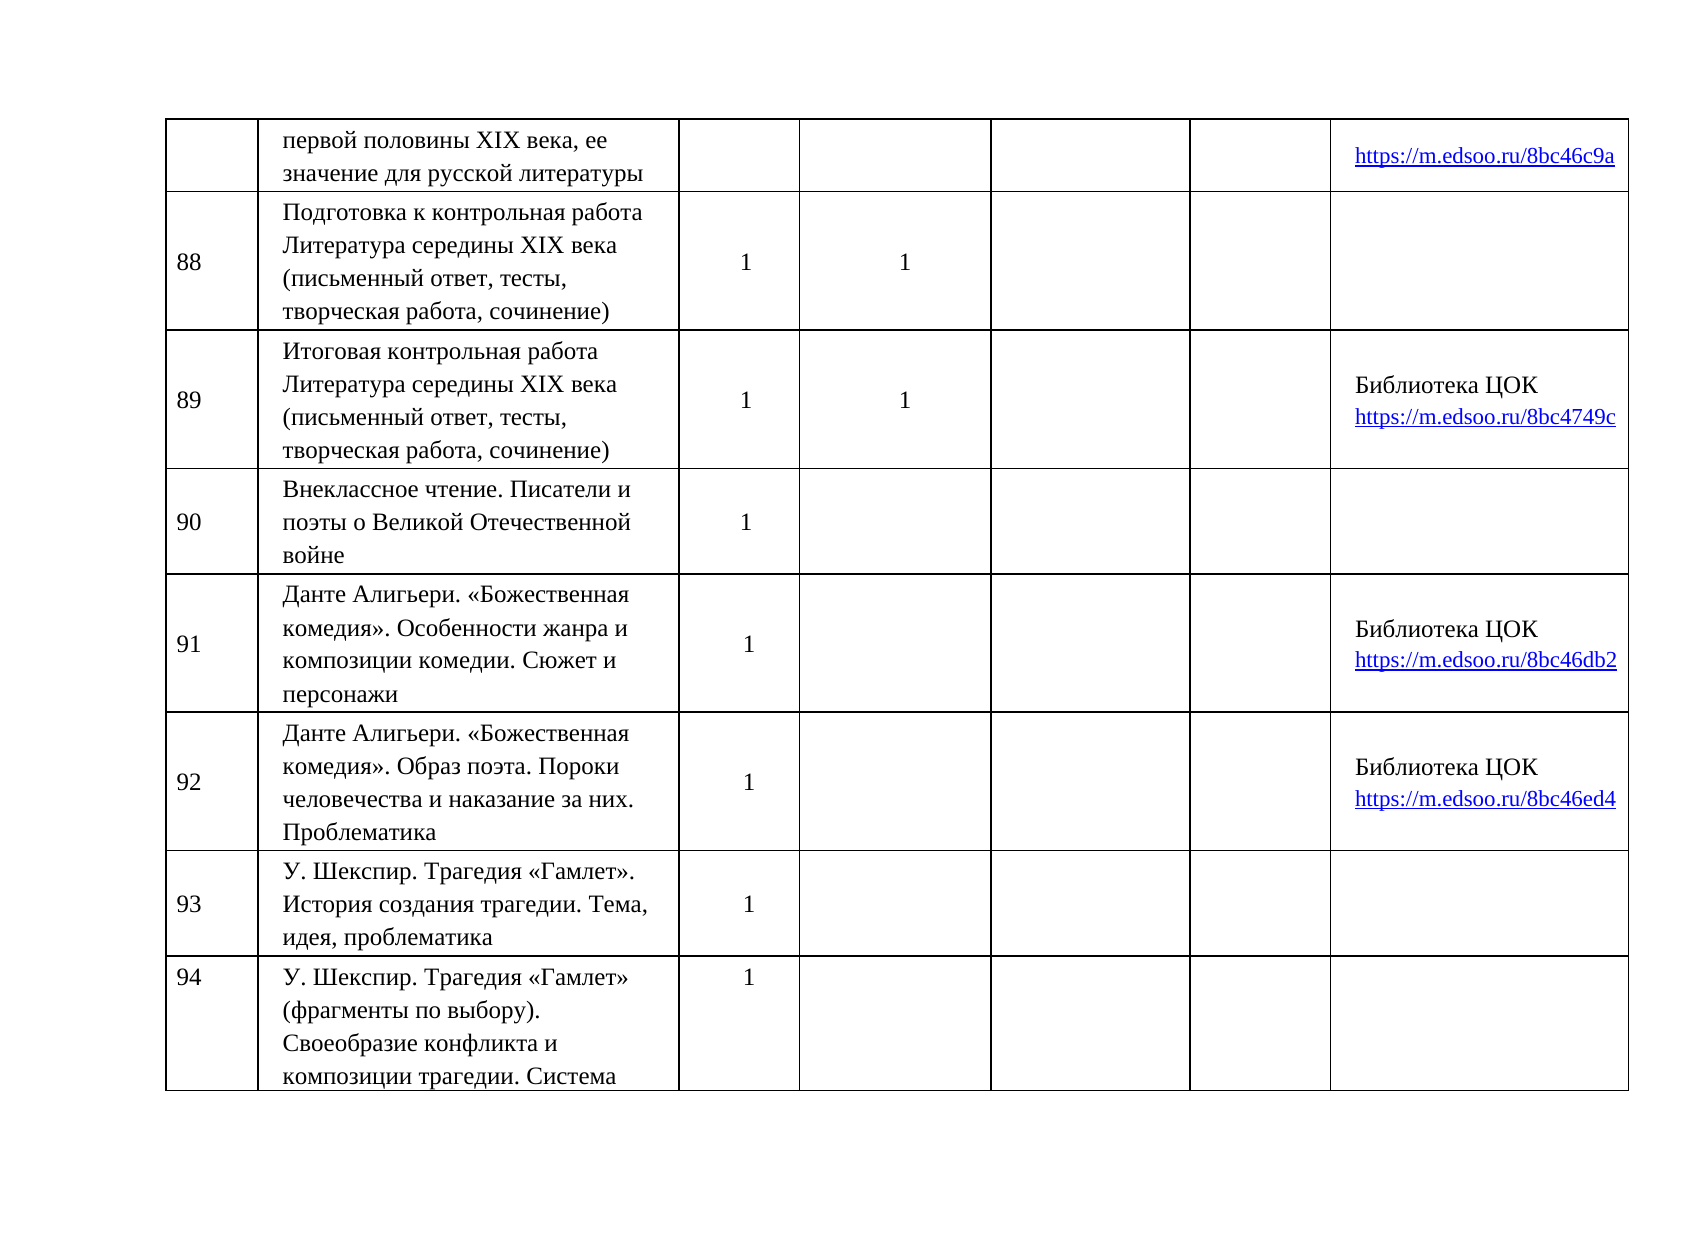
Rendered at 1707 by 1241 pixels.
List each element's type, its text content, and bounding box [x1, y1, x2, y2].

table_cell [800, 957, 990, 1090]
table_cell 94 [167, 957, 257, 1090]
table_cell 89 [167, 331, 257, 467]
table_cell 1 [680, 120, 799, 191]
table_cell Подготовка к контрольная работа Литература середины XIX века (письменный ответ, тесты, творческая работа, сочинение) [259, 192, 678, 329]
table_cell 91 [167, 575, 257, 711]
table_cell [992, 957, 1189, 1090]
table_cell Внеклассное чтение. Писатели и поэты о Великой Отечественной войне [259, 469, 678, 573]
table_cell 1 [680, 331, 799, 467]
table_cell Библиотека ЦОК https://m.edsoo.ru/8bc46db2 [1331, 575, 1628, 711]
table_cell У. Шекспир. Трагедия «Гамлет». История создания трагедии. Тема, идея, проблематика [259, 851, 678, 955]
table_cell 1 [680, 192, 799, 329]
table_cell [1191, 851, 1330, 955]
table_cell 87 [167, 120, 257, 191]
table_cell 93 [167, 851, 257, 955]
table_cell 1 [800, 331, 990, 467]
table_cell [992, 469, 1189, 573]
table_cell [259, 957, 678, 1090]
table_cell [1191, 192, 1330, 329]
table_cell 90 [167, 469, 257, 573]
table_cell Данте Алигьери. «Божественная комедия». Особенности жанра и композиции комедии. Сюжет и персонажи [259, 575, 678, 711]
table_cell 1 [680, 851, 799, 955]
table_cell Итоговая контрольная работа Литература середины XIX века (письменный ответ, тесты, творческая работа, сочинение) [259, 331, 678, 467]
table_cell Библиотека ЦОК https://m.edsoo.ru/8bc4749c [1331, 331, 1628, 467]
table_cell [1191, 957, 1330, 1090]
table_cell [1191, 575, 1330, 711]
table_cell 1 [680, 469, 799, 573]
table_cell Данте Алигьери. «Божественная комедия». Образ поэта. Пороки человечества и наказание за них. Проблематика [259, 713, 678, 850]
table_cell [992, 713, 1189, 850]
table_cell [1331, 192, 1628, 329]
table_cell [800, 851, 990, 955]
table_cell [1191, 469, 1330, 573]
table_cell [992, 575, 1189, 711]
table_cell [800, 713, 990, 850]
table_cell [1191, 120, 1330, 191]
table_cell [1331, 957, 1628, 1090]
table_cell [992, 120, 1189, 191]
table_cell 92 [167, 713, 257, 850]
table_cell [800, 469, 990, 573]
table_cell 1 [800, 192, 990, 329]
table_cell [992, 192, 1189, 329]
table_cell Библиотека ЦОК https://m.edsoo.ru/8bc46ed4 [1331, 713, 1628, 850]
table_cell [992, 331, 1189, 467]
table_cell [1331, 120, 1628, 191]
table_cell [1191, 713, 1330, 850]
table_cell [1191, 331, 1330, 467]
table_cell [992, 851, 1189, 955]
table_cell 1 [680, 713, 799, 850]
table_cell [1331, 851, 1628, 955]
table_cell 1 [680, 957, 799, 1090]
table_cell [259, 120, 678, 191]
table_cell [800, 120, 990, 191]
table_cell [1331, 469, 1628, 573]
table_cell 1 [680, 575, 799, 711]
table_cell 88 [167, 192, 257, 329]
table_cell [800, 575, 990, 711]
